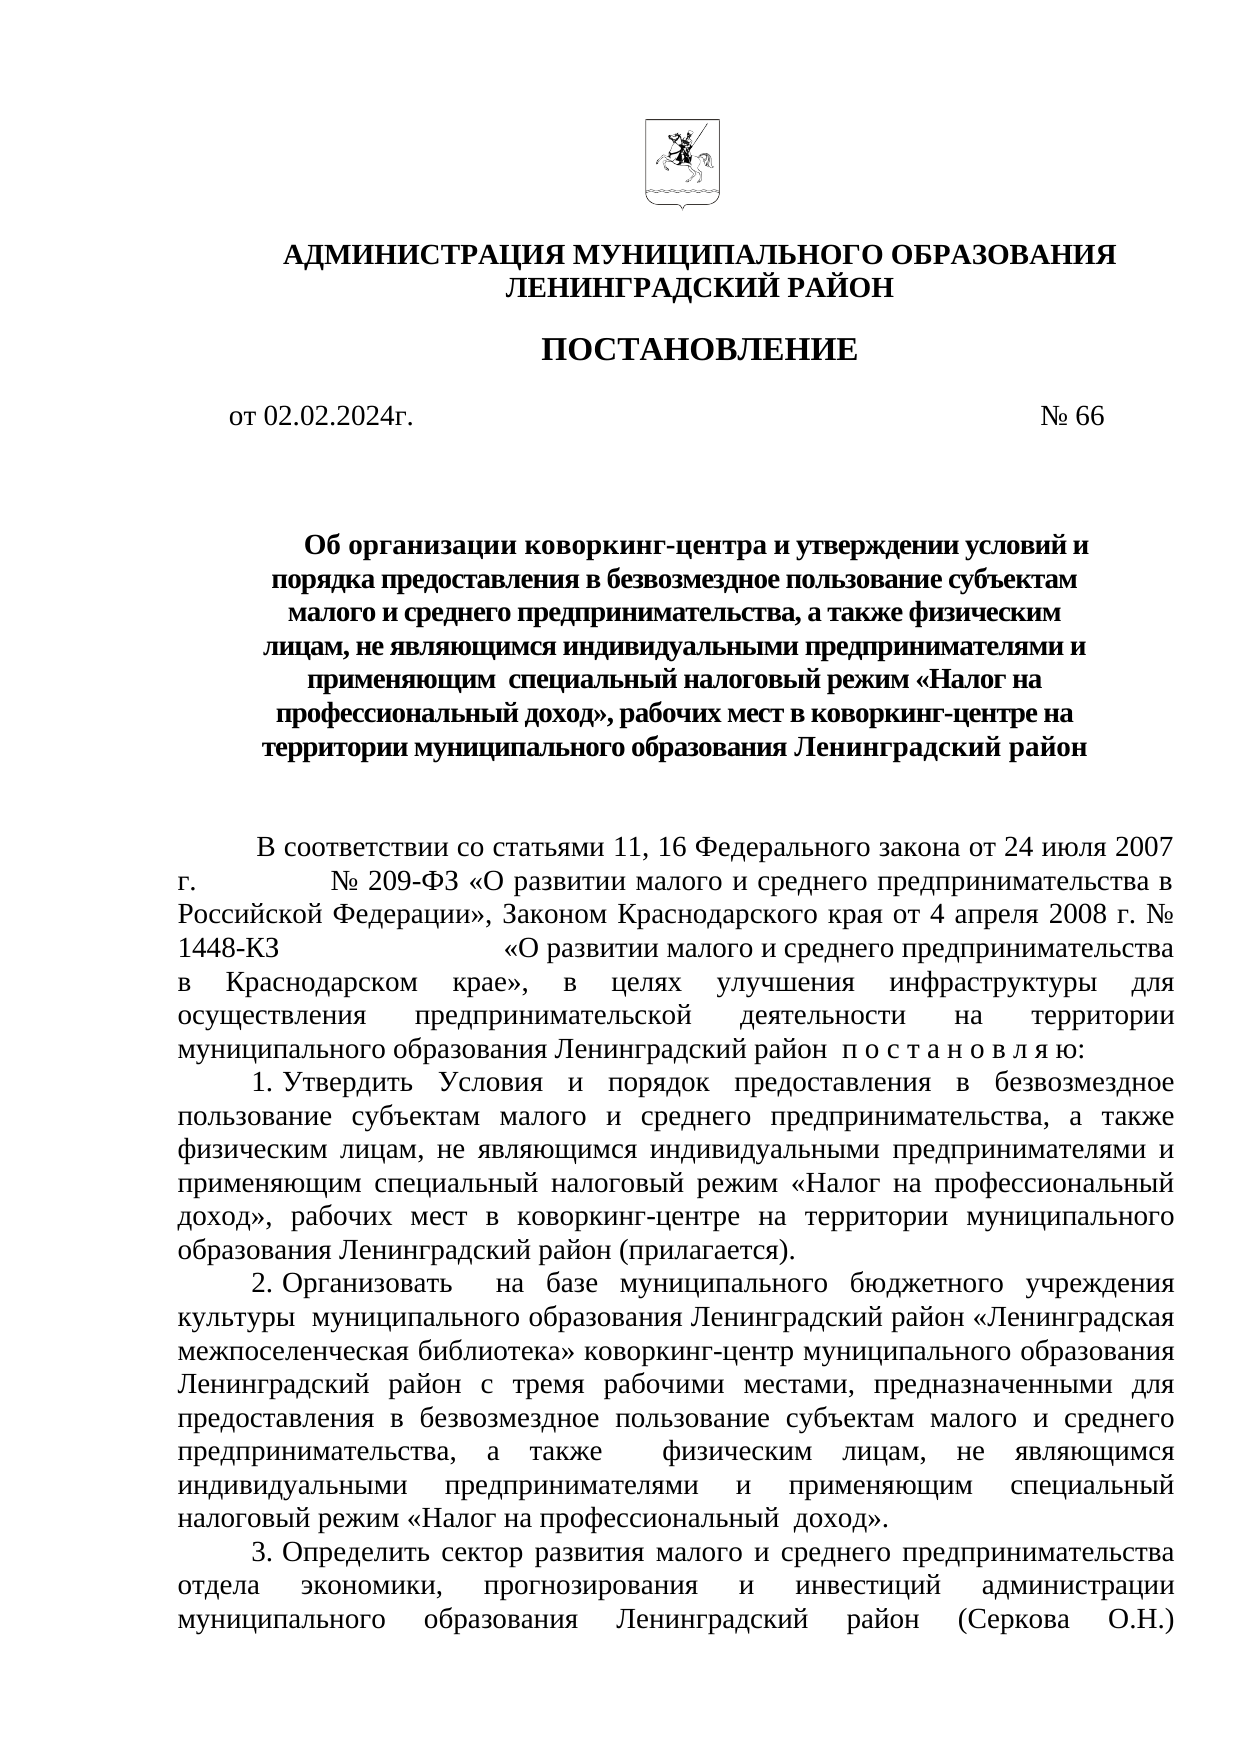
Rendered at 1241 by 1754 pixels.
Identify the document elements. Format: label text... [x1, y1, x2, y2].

list Организовать на базе муниципального бюджетного учреждения культуры муниципального образования Ленинградский район «Ленинградская межпоселенческая библиотека» коворкинг-центр муниципального образования Ленинградский район с тремя рабочими местами, предназначенными для предоставления в безвозмездное пользование субъектам малого и среднего предпринимательства, а также физическим лицам, не являющимся индивидуальными предпринимателями и применяющим специальный налоговый режим «Налог на профессиональный доход». [177, 1266, 1175, 1534]
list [177, 1534, 1175, 1634]
text В соответствии со статьями 11, 16 Федерального закона от 24 июля 2007 г. № 209-ФЗ «О развитии малого и среднего предпринимательства в Российской Федерации», Законом Краснодарского края от 4 апреля 2008 г. № 1448-КЗ «О развитии малого и среднего предпринимательства в Краснодарском крае», в целях улучшения инфраструктуры для осуществления предпринимательской деятельности на территории муниципального образования Ленинградский район п о с т а н о в л я ю: [177, 829, 1175, 1064]
subtitle Об организации коворкинг-центра и утверждении условий и порядка предоставления в безвозмездное пользование субъектам малого и среднего предпринимательства, а также физическим лицам, не являющимся индивидуальными предпринимателями и применяющим специальный налоговый режим «Налог на профессиональный доход», рабочих мест в коворкинг-центре на территории муниципального образования Ленинградский район [251, 527, 1098, 762]
text АДМИНИСТРАЦИЯ МУНИЦИПАЛЬНОГО ОБРАЗОВАНИЯ ЛЕНИНГРАДСКИЙ РАЙОН [207, 237, 1193, 304]
list Утвердить Условия и порядок предоставления в безвозмездное пользование субъектам малого и среднего предпринимательства, а также физическим лицам, не являющимся индивидуальными предпринимателями и применяющим специальный налоговый режим «Налог на профессиональный доход», рабочих мест в коворкинг-центре на территории муниципального образования Ленинградский район (прилагается). [177, 1064, 1175, 1266]
text от 02.02.2024г. № 66 [207, 398, 1193, 432]
text ПОСТАНОВЛЕНИЕ [207, 329, 1193, 367]
